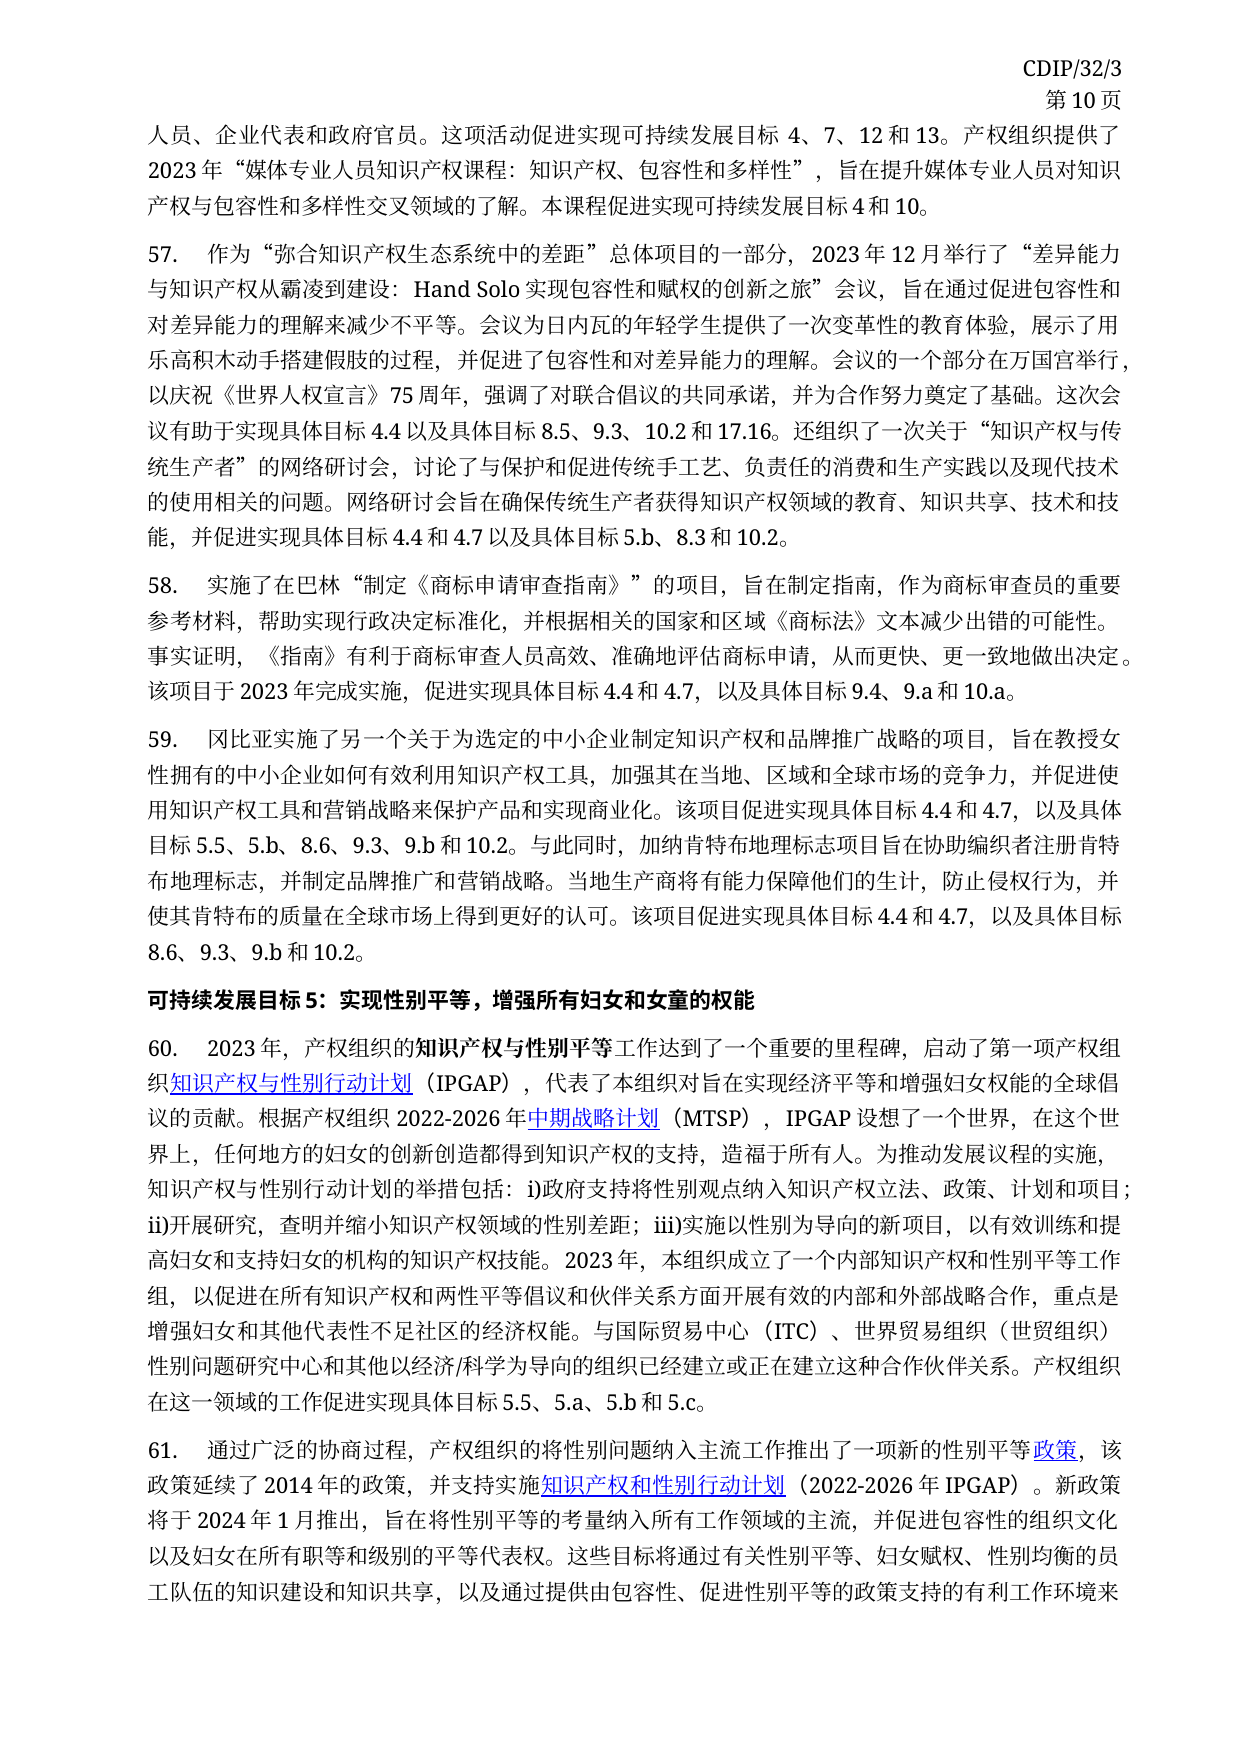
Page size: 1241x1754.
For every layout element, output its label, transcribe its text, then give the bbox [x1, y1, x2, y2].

list 冈比亚实施了另一个关于为选定的中小企业制定知识产权和品牌推广战略的项目，旨在教授女性拥有的中小企业如何有效利用知识产权工具，加强其在当地、区域和全球市场的竞争力，并促进使用知识产权工具和营销战略来保护产品和实现商业化。该项目促进实现具体目标4.4和4.7，以及具体目标5.5、5.b、8.6、9.3、9.b和10.2。与此同时，加纳肯特布地理标志项目旨在协助编织者注册肯特布地理标志，并制定品牌推广和营销战略。当地生产商将有能力保障他们的生计，防止侵权行为，并使其肯特布的质量在全球市场上得到更好的认可。该项目促进实现具体目标4.4和4.7，以及具体目标8.6、9.3、9.b和10.2。 [148, 719, 1122, 967]
list 2023年，产权组织的知识产权与性别平等工作达到了一个重要的里程碑，启动了第一项产权组织知识产权与性别行动计划（IPGAP），代表了本组织对旨在实现经济平等和增强妇女权能的全球倡议的贡献。根据产权组织2022-2026年中期战略计划（MTSP），IPGAP设想了一个世界，在这个世界上，任何地方的妇女的创新创造都得到知识产权的支持，造福于所有人。为推动发展议程的实施，知识产权与性别行动计划的举措包括：i)政府支持将性别观点纳入知识产权立法、政策、计划和项目；ii)开展研究，查明并缩小知识产权领域的性别差距；iii)实施以性别为导向的新项目，以有效训练和提高妇女和支持妇女的机构的知识产权技能。2023年，本组织成立了一个内部知识产权和性别平等工作组，以促进在所有知识产权和两性平等倡议和伙伴关系方面开展有效的内部和外部战略合作，重点是增强妇女和其他代表性不足社区的经济权能。与国际贸易中心（ITC）、世界贸易组织（世贸组织）性别问题研究中心和其他以经济/科学为导向的组织已经建立或正在建立这种合作伙伴关系。产权组织在这一领域的工作促进实现具体目标5.5、5.a、5.b和5.c。 [148, 1027, 1122, 1417]
subtitle 可持续发展目标5：实现性别平等，增强所有妇女和女童的权能 [148, 979, 1122, 1014]
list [148, 114, 1122, 221]
list 作为“弥合知识产权生态系统中的差距”总体项目的一部分，2023年12月举行了“差异能力与知识产权从霸凌到建设：Hand Solo实现包容性和赋权的创新之旅”会议，旨在通过促进包容性和对差异能力的理解来减少不平等。会议为日内瓦的年轻学生提供了一次变革性的教育体验，展示了用乐高积木动手搭建假肢的过程，并促进了包容性和对差异能力的理解。会议的一个部分在万国宫举行，以庆祝《世界人权宣言》75周年，强调了对联合倡议的共同承诺，并为合作努力奠定了基础。这次会议有助于实现具体目标4.4以及具体目标8.5、9.3、10.2和17.16。还组织了一次关于“知识产权与传统生产者”的网络研讨会，讨论了与保护和促进传统手工艺、负责任的消费和生产实践以及现代技术的使用相关的问题。网络研讨会旨在确保传统生产者获得知识产权领域的教育、知识共享、技术和技能，并促进实现具体目标4.4和4.7以及具体目标5.b、8.3和10.2。 [148, 233, 1122, 552]
list 实施了在巴林“制定《商标申请审查指南》”的项目，旨在制定指南，作为商标审查员的重要参考材料，帮助实现行政决定标准化，并根据相关的国家和区域《商标法》文本减少出错的可能性。事实证明，《指南》有利于商标审查人员高效、准确地评估商标申请，从而更快、更一致地做出决定。该项目于2023年完成实施，促进实现具体目标4.4和4.7，以及具体目标9.4、9.a和10.a。 [148, 564, 1122, 706]
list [148, 1429, 1122, 1606]
